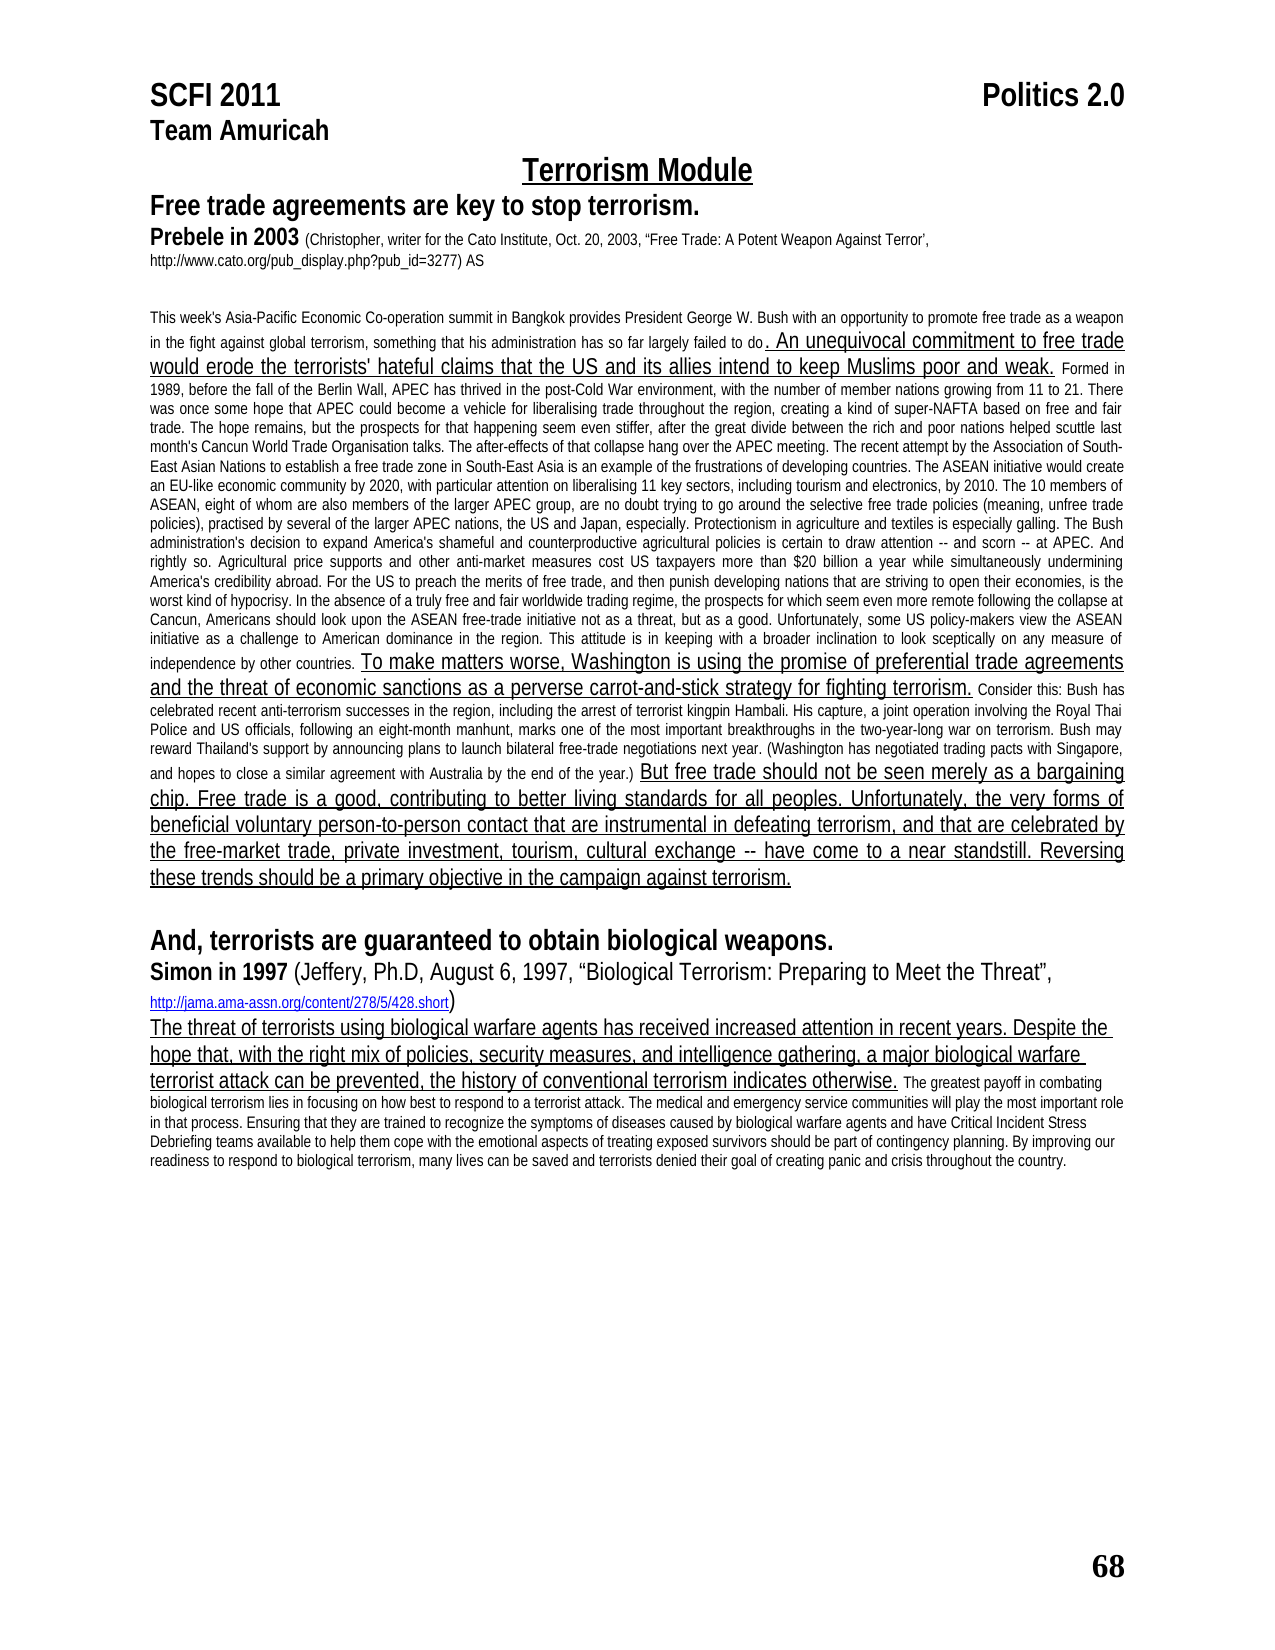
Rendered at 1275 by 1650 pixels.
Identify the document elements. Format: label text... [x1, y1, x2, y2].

text And, terrorists are guaranteed to obtain biological weapons. [150, 923, 1125, 957]
text Terrorism Module [150, 150, 1125, 188]
text Free trade agreements are key to stop terrorism. [150, 188, 1125, 222]
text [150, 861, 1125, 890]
text Simon in 1997 (Jeffery, Ph.D, August 6, 1997, “Biological Terrorism: Preparing to Meet the Threat”, http://jama.ama-assn.org/content/278/5/428.short) [150, 957, 1125, 1014]
text The threat of terrorists using biological warfare agents has received increased attention in recent years. Despite the hope that, with the right mix of policies, security measures, and intelligence gathering, a major biological warfare terrorist attack can be prevented, the history of conventional terrorism indicates otherwise. The greatest payoff in combating biological terrorism lies in focusing on how best to respond to a terrorist attack. The medical and emergency service communities will play the most important role in that process. Ensuring that they are trained to recognize the symptoms of diseases caused by biological warfare agents and have Critical Incident Stress Debriefing teams available to help them cope with the emotional aspects of treating exposed survivors should be part of contingency planning. By improving our readiness to respond to biological terrorism, many lives can be saved and terrorists denied their goal of creating panic and crisis throughout the country. [150, 1014, 1125, 1170]
text Prebele in 2003 (Christopher, writer for the Cato Institute, Oct. 20, 2003, “Free Trade: A Potent Weapon Against Terror’, http://www.cato.org/pub_display.php?pub_id=3277) AS [150, 222, 1125, 269]
text This week's Asia-Pacific Economic Co-operation summit in Bangkok provides President George W. Bush with an opportunity to promote free trade as a weapon in the fight against global terrorism, something that his administration has so far largely failed to do. An unequivocal commitment to free trade would erode the terrorists' hateful claims that the US and its allies intend to keep Muslims poor and weak. Formed in 1989, before the fall of the Berlin Wall, APEC has thrived in the post-Cold War environment, with the number of member nations growing from 11 to 21. There was once some hope that APEC could become a vehicle for liberalising trade throughout the region, creating a kind of super-NAFTA based on free and fair trade. The hope remains, but the prospects for that happening seem even stiffer, after the great divide between the rich and poor nations helped scuttle last month's Cancun World Trade Organisation talks. The after-effects of that collapse hang over the APEC meeting. The recent attempt by the Association of South-East Asian Nations to establish a free trade zone in South-East Asia is an example of the frustrations of developing countries. The ASEAN initiative would create an EU-like economic community by 2020, with particular attention on liberalising 11 key sectors, including tourism and electronics, by 2010. The 10 members of ASEAN, eight of whom are also members of the larger APEC group, are no doubt trying to go around the selective free trade policies (meaning, unfree trade policies), practised by several of the larger APEC nations, the US and Japan, especially. Protectionism in agriculture and textiles is especially galling. The Bush administration's decision to expand America's shameful and counterproductive agricultural policies is certain to draw attention -- and scorn -- at APEC. And rightly so. Agricultural price supports and other anti-market measures cost US taxpayers more than $20 billion a year while simultaneously undermining America's credibility abroad. For the US to preach the merits of free trade, and then punish developing nations that are striving to open their economies, is the worst kind of hypocrisy. In the absence of a truly free and fair worldwide trading regime, the prospects for which seem even more remote following the collapse at Cancun, Americans should look upon the ASEAN free-trade initiative not as a threat, but as a good. Unfortunately, some US policy-makers view the ASEAN initiative as a challenge to American dominance in the region. This attitude is in keeping with a broader inclination to look sceptically on any measure of independence by other countries. To make matters worse, Washington is using the promise of preferential trade agreements and the threat of economic sanctions as a perverse carrot-and-stick strategy for fighting terrorism. Consider this: Bush has celebrated recent anti-terrorism successes in the region, including the arrest of terrorist kingpin Hambali. His capture, a joint operation involving the Royal Thai Police and US officials, following an eight-month manhunt, marks one of the most important breakthroughs in the two-year-long war on terrorism. Bush may reward Thailand's support by announcing plans to launch bilateral free-trade negotiations next year. (Washington has negotiated trading pacts with Singapore, and hopes to close a similar agreement with Australia by the end of the year.) But free trade should not be seen merely as a bargaining chip. Free trade is a good, contributing to better living standards for all peoples. Unfortunately, the very forms of beneficial voluntary person-to-person contact that are instrumental in defeating terrorism, and that are celebrated by the free-market trade, private investment, tourism, cultural exchange -- have come to a near standstill. Reversing these trends should be a primary objective in the campaign against terrorism. [150, 308, 1125, 834]
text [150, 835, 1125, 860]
